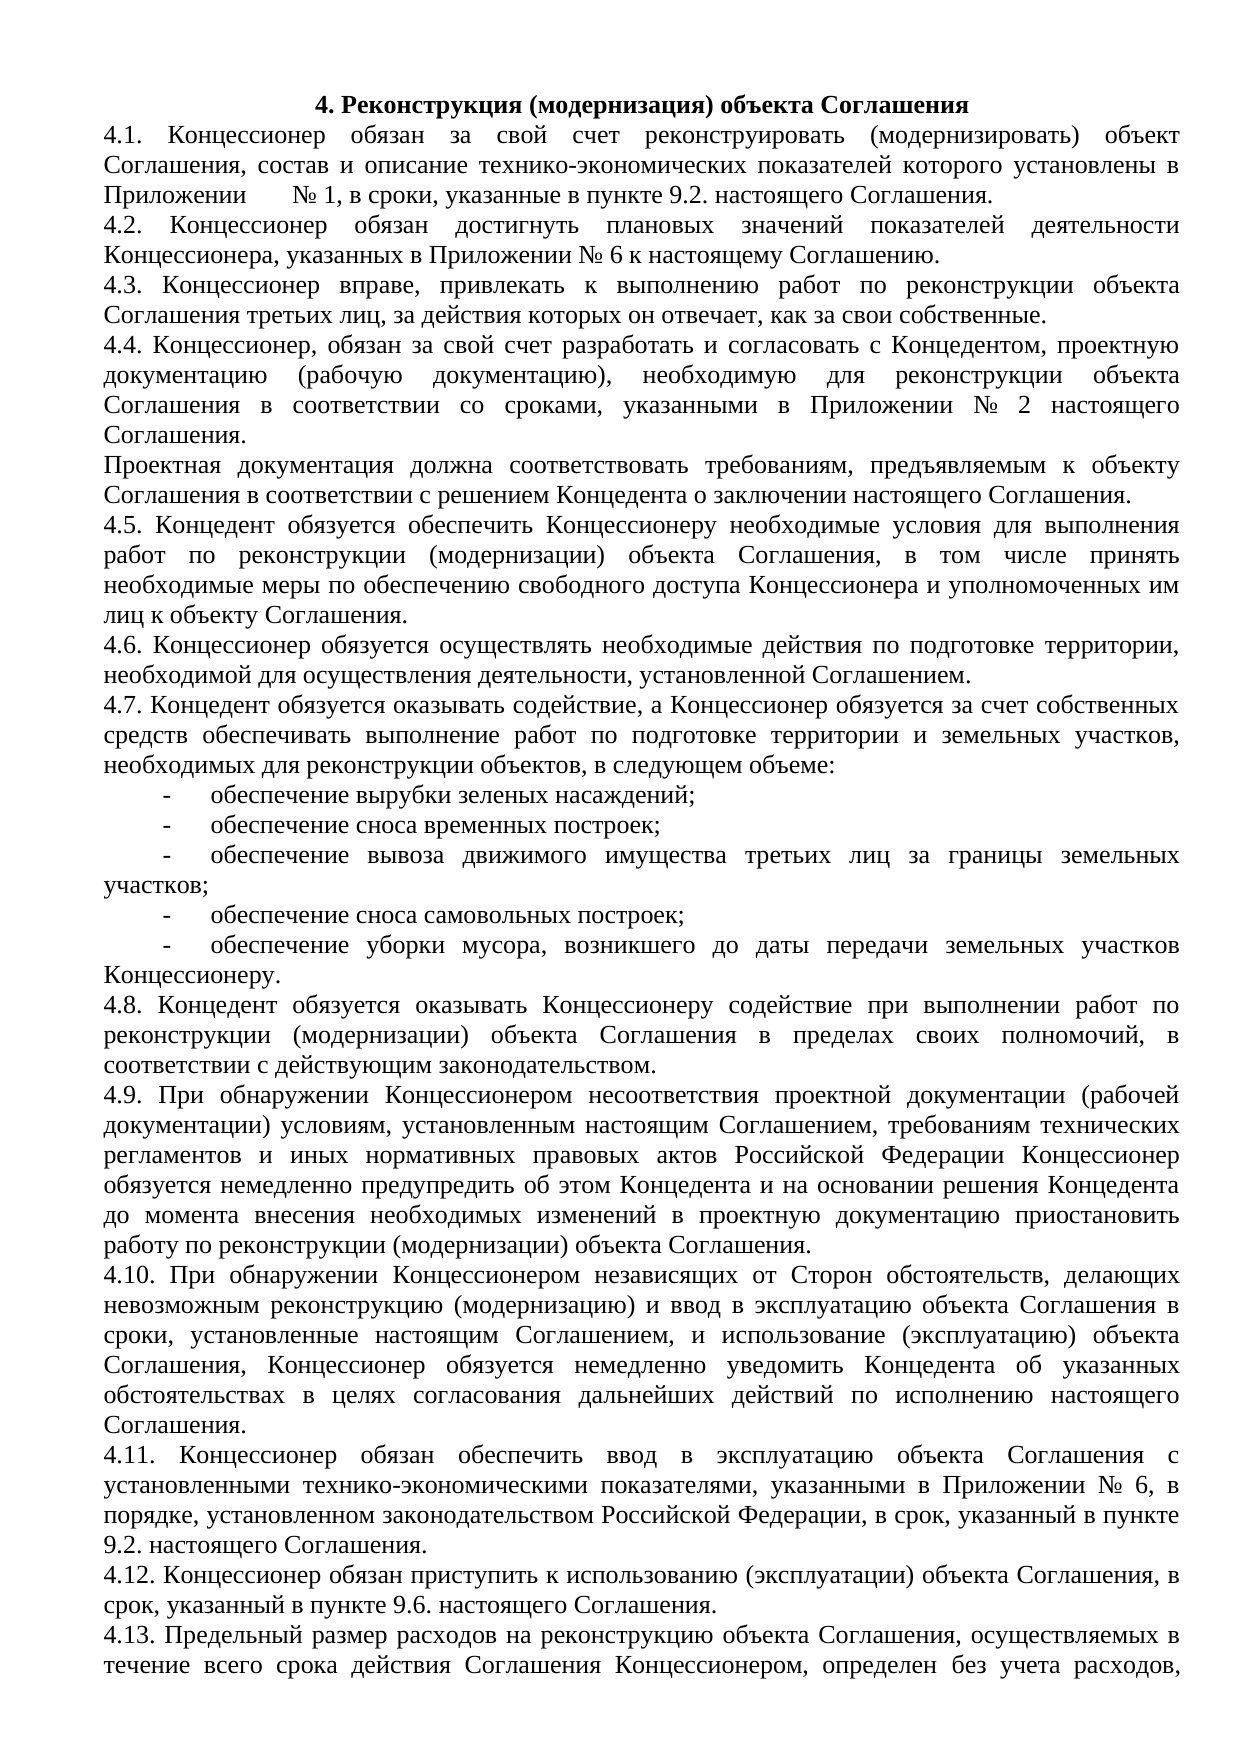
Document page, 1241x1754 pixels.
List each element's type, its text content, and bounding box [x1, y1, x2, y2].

text 4.5. Концедент обязуется обеспечить Концессионеру необходимые условия для выполнения работ по реконструкции (модернизации) объекта Соглашения, в том числе принять необходимые меры по обеспечению свободного доступа Концессионера и уполномоченных им лиц к объекту Соглашения. [103, 509, 1181, 629]
text - обеспечение сноса временных построек; [103, 809, 1181, 839]
text - обеспечение уборки мусора, возникшего до даты передачи земельных участков Концессионеру. [103, 929, 1181, 989]
text 4.2. Концессионер обязан достигнуть плановых значений показателей деятельности Концессионера, указанных в Приложении № 6 к настоящему Соглашению. [103, 209, 1181, 269]
text 4.12. Концессионер обязан приступить к использованию (эксплуатации) объекта Соглашения, в срок, указанный в пункте 9.6. настоящего Соглашения. [103, 1559, 1181, 1619]
text 4.10. При обнаружении Концессионером независящих от Сторон обстоятельств, делающих невозможным реконструкцию (модернизацию) и ввод в эксплуатацию объекта Соглашения в сроки, установленные настоящим Соглашением, и использование (эксплуатацию) объекта Соглашения, Концессионер обязуется немедленно уведомить Концедента об указанных обстоятельствах в целях согласования дальнейших действий по исполнению настоящего Соглашения. [103, 1259, 1181, 1439]
text 4.1. Концессионер обязан за свой счет реконструировать (модернизировать) объект Соглашения, состав и описание технико-экономических показателей которого установлены в Приложении № 1, в сроки, указанные в пункте 9.2. настоящего Соглашения. [103, 119, 1181, 209]
text 4. Реконструкция (модернизация) объекта Соглашения [103, 89, 1181, 119]
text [103, 1619, 1181, 1679]
text 4.6. Концессионер обязуется осуществлять необходимые действия по подготовке территории, необходимой для осуществления деятельности, установленной Соглашением. [103, 629, 1181, 689]
text 4.4. Концессионер, обязан за свой счет разработать и согласовать с Концедентом, проектную документацию (рабочую документацию), необходимую для реконструкции объекта Соглашения в соответствии со сроками, указанными в Приложении № 2 настоящего Соглашения. [103, 329, 1181, 449]
text 4.8. Концедент обязуется оказывать Концессионеру содействие при выполнении работ по реконструкции (модернизации) объекта Соглашения в пределах своих полномочий, в соответствии с действующим законодательством. [103, 989, 1181, 1079]
text - обеспечение сноса самовольных построек; [103, 899, 1181, 929]
text 4.7. Концедент обязуется оказывать содействие, а Концессионер обязуется за счет собственных средств обеспечивать выполнение работ по подготовке территории и земельных участков, необходимых для реконструкции объектов, в следующем объеме: [103, 689, 1181, 779]
text - обеспечение вывоза движимого имущества третьих лиц за границы земельных участков; [103, 839, 1181, 899]
text 4.9. При обнаружении Концессионером несоответствия проектной документации (рабочей документации) условиям, установленным настоящим Соглашением, требованиям технических регламентов и иных нормативных правовых актов Российской Федерации Концессионер обязуется немедленно предупредить об этом Концедента и на основании решения Концедента до момента внесения необходимых изменений в проектную документацию приостановить работу по реконструкции (модернизации) объекта Соглашения. [103, 1079, 1181, 1259]
text - обеспечение вырубки зеленых насаждений; [103, 779, 1181, 809]
text Проектная документация должна соответствовать требованиям, предъявляемым к объекту Соглашения в соответствии с решением Концедента о заключении настоящего Соглашения. [103, 449, 1181, 509]
text 4.3. Концессионер вправе, привлекать к выполнению работ по реконструкции объекта Соглашения третьих лиц, за действия которых он отвечает, как за свои собственные. [103, 269, 1181, 329]
text 4.11. Концессионер обязан обеспечить ввод в эксплуатацию объекта Соглашения с установленными технико-экономическими показателями, указанными в Приложении № 6, в порядке, установленном законодательством Российской Федерации, в срок, указанный в пункте 9.2. настоящего Соглашения. [103, 1439, 1181, 1559]
